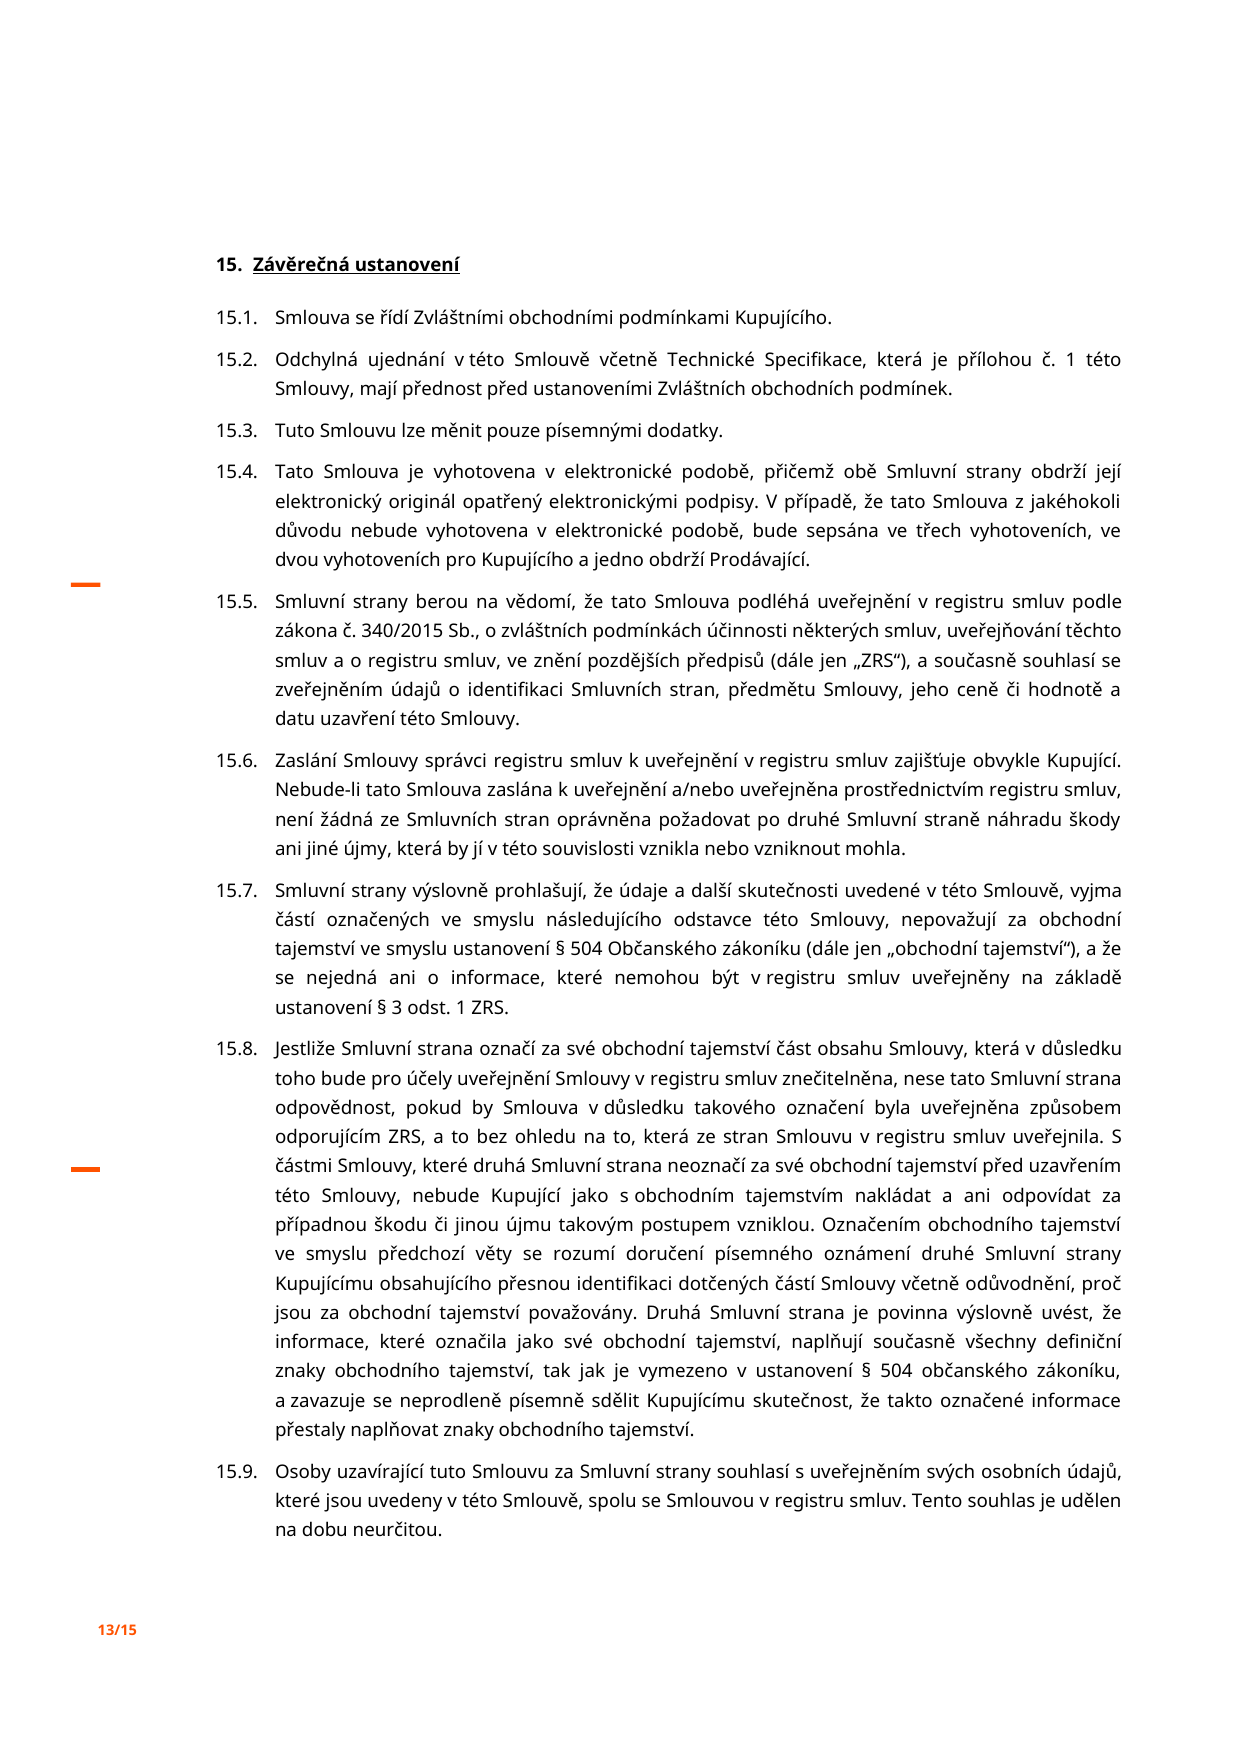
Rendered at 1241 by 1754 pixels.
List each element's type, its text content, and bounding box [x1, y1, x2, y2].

list Tato Smlouva je vyhotovena v elektronické podobě, přičemž obě Smluvní strany obdrží její elektronický originál opatřený elektronickými podpisy. V případě, že tato Smlouva z jakéhokoli důvodu nebude vyhotovena v elektronické podobě, bude sepsána ve třech vyhotoveních, ve dvou vyhotoveních pro Kupujícího a jedno obdrží Prodávající. [216, 459, 1122, 572]
list Tuto Smlouvu lze měnit pouze písemnými dodatky. [216, 417, 1122, 443]
list Osoby uzavírající tuto Smlouvu za Smluvní strany souhlasí s uveřejněním svých osobních údajů, které jsou uvedeny v této Smlouvě, spolu se Smlouvou v registru smluv. Tento souhlas je udělen na dobu neurčitou. [216, 1458, 1122, 1542]
list Odchylná ujednání v této Smlouvě včetně Technické Specifikace, která je přílohou č. 1 této Smlouvy, mají přednost před ustanoveními Zvláštních obchodních podmínek. [216, 346, 1122, 401]
list Zaslání Smlouvy správci registru smluv k uveřejnění v registru smluv zajišťuje obvykle Kupující. Nebude-li tato Smlouva zaslána k uveřejnění a/nebo uveřejněna prostřednictvím registru smluv, není žádná ze Smluvních stran oprávněna požadovat po druhé Smluvní straně náhradu škody ani jiné újmy, která by jí v této souvislosti vznikla nebo vzniknout mohla. [216, 747, 1122, 861]
list Smluvní strany berou na vědomí, že tato Smlouva podléhá uveřejnění v registru smluv podle zákona č. 340/2015 Sb., o zvláštních podmínkách účinnosti některých smluv, uveřejňování těchto smluv a o registru smluv, ve znění pozdějších předpisů (dále jen „ZRS“), a současně souhlasí se zveřejněním údajů o identifikaci Smluvních stran, předmětu Smlouvy, jeho ceně či hodnotě a datu uzavření této Smlouvy. [216, 588, 1122, 731]
list Smlouva se řídí Zvláštními obchodními podmínkami Kupujícího. [216, 304, 1122, 330]
list Jestliže Smluvní strana označí za své obchodní tajemství část obsahu Smlouvy, která v důsledku toho bude pro účely uveřejnění Smlouvy v registru smluv znečitelněna, nese tato Smluvní strana odpovědnost, pokud by Smlouva v důsledku takového označení byla uveřejněna způsobem odporujícím ZRS, a to bez ohledu na to, která ze stran Smlouvu v registru smluv uveřejnila. S částmi Smlouvy, které druhá Smluvní strana neoznačí za své obchodní tajemství před uzavřením této Smlouvy, nebude Kupující jako s obchodním tajemstvím nakládat a ani odpovídat za případnou škodu či jinou újmu takovým postupem vzniklou. Označením obchodního tajemství ve smyslu předchozí věty se rozumí doručení písemného oznámení druhé Smluvní strany Kupujícímu obsahujícího přesnou identifikaci dotčených částí Smlouvy včetně odůvodnění, proč jsou za obchodní tajemství považovány. Druhá Smluvní strana je povinna výslovně uvést, že informace, které označila jako své obchodní tajemství, naplňují současně všechny definiční znaky obchodního tajemství, tak jak je vymezeno v ustanovení § 504 občanského zákoníku, a zavazuje se neprodleně písemně sdělit Kupujícímu skutečnost, že takto označené informace přestaly naplňovat znaky obchodního tajemství. [216, 1036, 1122, 1442]
list Smluvní strany výslovně prohlašují, že údaje a další skutečnosti uvedené v této Smlouvě, vyjma částí označených ve smyslu následujícího odstavce této Smlouvy, nepovažují za obchodní tajemství ve smyslu ustanovení § 504 Občanského zákoníku (dále jen „obchodní tajemství“), a že se nejedná ani o informace, které nemohou být v registru smluv uveřejněny na základě ustanovení § 3 odst. 1 ZRS. [216, 877, 1122, 1019]
subtitle Závěrečná ustanovení [216, 251, 1122, 277]
